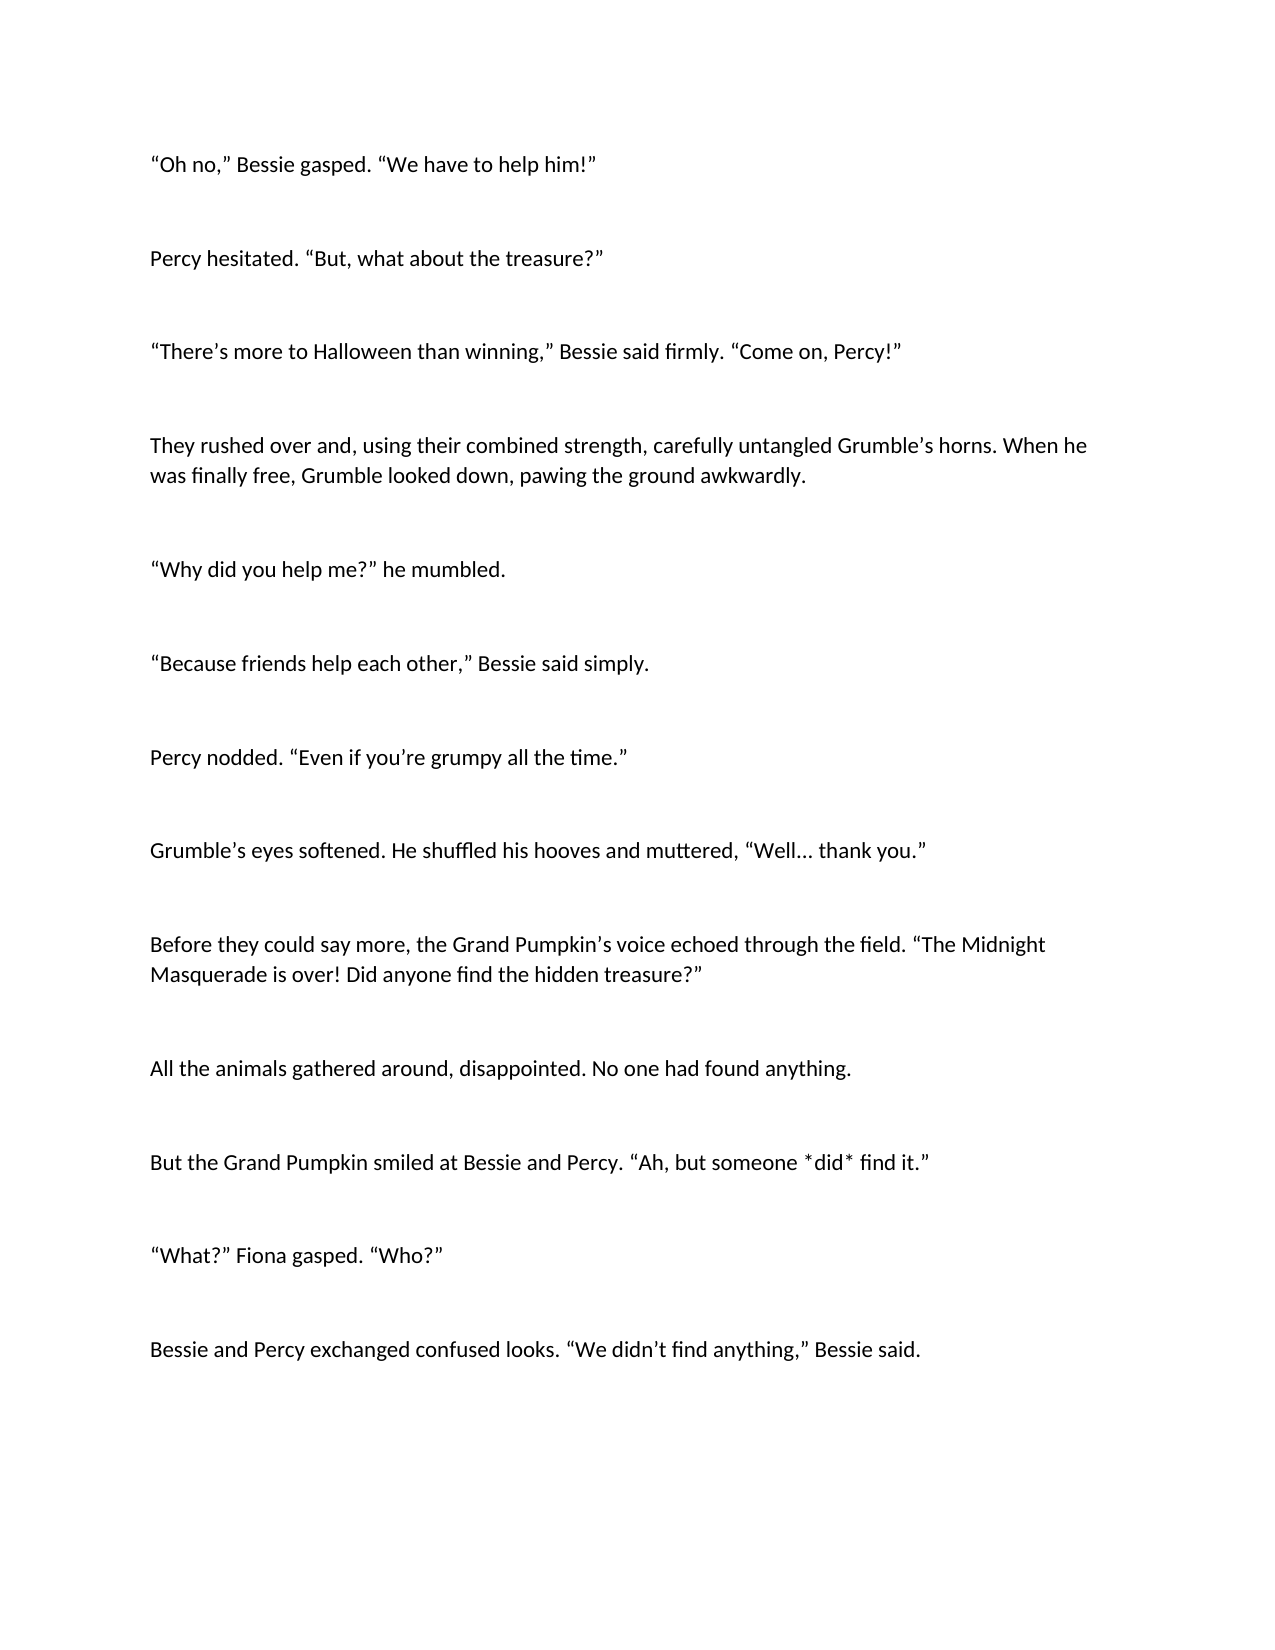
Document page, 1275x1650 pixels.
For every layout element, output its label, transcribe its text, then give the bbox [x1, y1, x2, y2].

text Percy hesitated. “But, what about the treasure?” [150, 244, 1125, 272]
text They rushed over and, using their combined strength, carefully untangled Grumble’s horns. When he was finally free, Grumble looked down, pawing the ground awkwardly. [150, 431, 1125, 489]
text “Why did you help me?” he mumbled. [150, 555, 1125, 583]
text “There’s more to Halloween than winning,” Bessie said firmly. “Come on, Percy!” [150, 337, 1125, 366]
text “Oh no,” Bessie gasped. “We have to help him!” [150, 150, 1125, 178]
text Bessie and Percy exchanged confused looks. “We didn’t find anything,” Bessie said. [150, 1335, 1125, 1363]
text “What?” Fiona gasped. “Who?” [150, 1242, 1125, 1270]
text But the Grand Pumpkin smiled at Bessie and Percy. “Ah, but someone *did* find it.” [150, 1148, 1125, 1176]
text Grumble’s eyes softened. He shuffled his hooves and muttered, “Well... thank you.” [150, 836, 1125, 864]
text “Because friends help each other,” Bessie said simply. [150, 649, 1125, 677]
text Percy nodded. “Even if you’re grumpy all the time.” [150, 743, 1125, 771]
text All the animals gathered around, disappointed. No one had found anything. [150, 1054, 1125, 1082]
text Before they could say more, the Grand Pumpkin’s voice echoed through the field. “The Midnight Masquerade is over! Did anyone find the hidden treasure?” [150, 930, 1125, 988]
